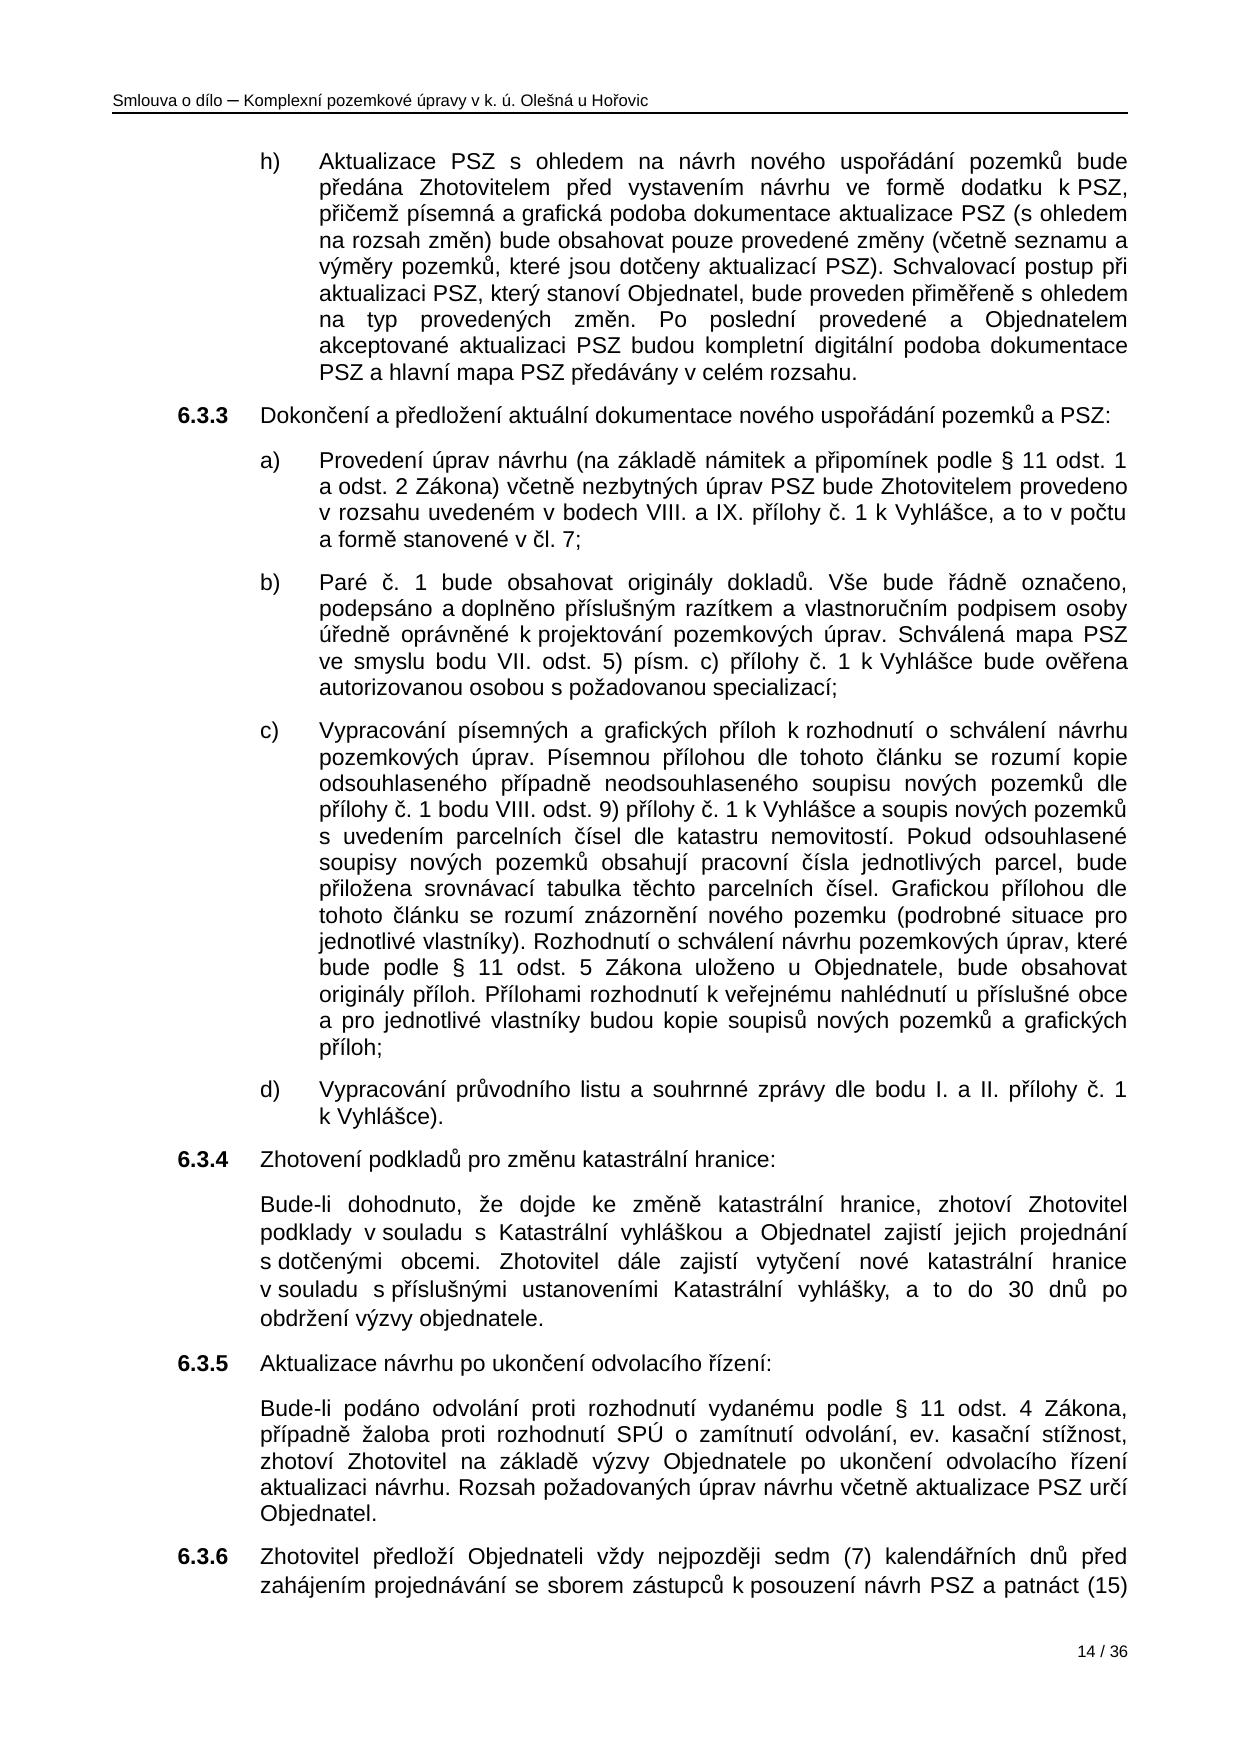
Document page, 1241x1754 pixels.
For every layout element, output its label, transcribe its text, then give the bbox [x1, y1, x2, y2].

text Zhotovení podkladů pro změnu katastrální hranice: [177, 1146, 1128, 1172]
list Bude-li dohodnuto, že dojde ke změně katastrální hranice, zhotoví Zhotovitel podklady v souladu s Katastrální vyhláškou a Objednatel zajistí jejich projednání s dotčenými obcemi. Zhotovitel dále zajistí vytyčení nové katastrální hranice v souladu s příslušnými ustanoveními Katastrální vyhlášky, a to do 30 dnů po obdržení výzvy objednatele. [260, 1191, 1128, 1331]
list Paré č. 1 bude obsahovat originály dokladů. Vše bude řádně označeno, podepsáno a doplněno příslušným razítkem a vlastnoručním podpisem osoby úředně oprávněné k projektování pozemkových úprav. Schválená mapa PSZ ve smyslu bodu VII. odst. 5) písm. c) přílohy č. 1 k Vyhlášce bude ověřena autorizovanou osobou s požadovanou specializací; [260, 569, 1128, 701]
list Bude-li podáno odvolání proti rozhodnutí vydanému podle § 11 odst. 4 Zákona, případně žaloba proti rozhodnutí SPÚ o zamítnutí odvolání, ev. kasační stížnost, zhotoví Zhotovitel na základě výzvy Objednatele po ukončení odvolacího řízení aktualizaci návrhu. Rozsah požadovaných úprav návrhu včetně aktualizace PSZ určí Objednatel. [260, 1395, 1128, 1527]
list Provedení úprav návrhu (na základě námitek a připomínek podle § 11 odst. 1 a odst. 2 Zákona) včetně nezbytných úprav PSZ bude Zhotovitelem provedeno v rozsahu uvedeném v bodech VIII. a IX. přílohy č. 1 k Vyhlášce, a to v počtu a formě stanovené v čl. 7; [260, 447, 1128, 552]
list Vypracování průvodního listu a souhrnné zprávy dle bodu I. a II. přílohy č. 1 k Vyhlášce). [260, 1076, 1128, 1129]
list Vypracování písemných a grafických příloh k rozhodnutí o schválení návrhu pozemkových úprav. Písemnou přílohou dle tohoto článku se rozumí kopie odsouhlaseného případně neodsouhlaseného soupisu nových pozemků dle přílohy č. 1 bodu VIII. odst. 9) přílohy č. 1 k Vyhlášce a soupis nových pozemků s uvedením parcelních čísel dle katastru nemovitostí. Pokud odsouhlasené soupisy nových pozemků obsahují pracovní čísla jednotlivých parcel, bude přiložena srovnávací tabulka těchto parcelních čísel. Grafickou přílohou dle tohoto článku se rozumí znázornění nového pozemku (podrobné situace pro jednotlivé vlastníky). Rozhodnutí o schválení návrhu pozemkových úprav, které bude podle § 11 odst. 5 Zákona uloženo u Objednatele, bude obsahovat originály příloh. Přílohami rozhodnutí k veřejnému nahlédnutí u příslušné obce a pro jednotlivé vlastníky budou kopie soupisů nových pozemků a grafických příloh; [260, 717, 1128, 1060]
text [177, 1543, 1128, 1598]
text Aktualizace návrhu po ukončení odvolacího řízení: [177, 1350, 1128, 1376]
text Dokončení a předložení aktuální dokumentace nového uspořádání pozemků a PSZ: [177, 402, 1128, 428]
list Aktualizace PSZ s ohledem na návrh nového uspořádání pozemků bude předána Zhotovitelem před vystavením návrhu ve formě dodatku k PSZ, přičemž písemná a grafická podoba dokumentace aktualizace PSZ (s ohledem na rozsah změn) bude obsahovat pouze provedené změny (včetně seznamu a výměry pozemků, které jsou dotčeny aktualizací PSZ). Schvalovací postup při aktualizaci PSZ, který stanoví Objednatel, bude proveden přiměřeně s ohledem na typ provedených změn. Po poslední provedené a Objednatelem akceptované aktualizaci PSZ budou kompletní digitální podoba dokumentace PSZ a hlavní mapa PSZ předávány v celém rozsahu. [260, 148, 1128, 385]
